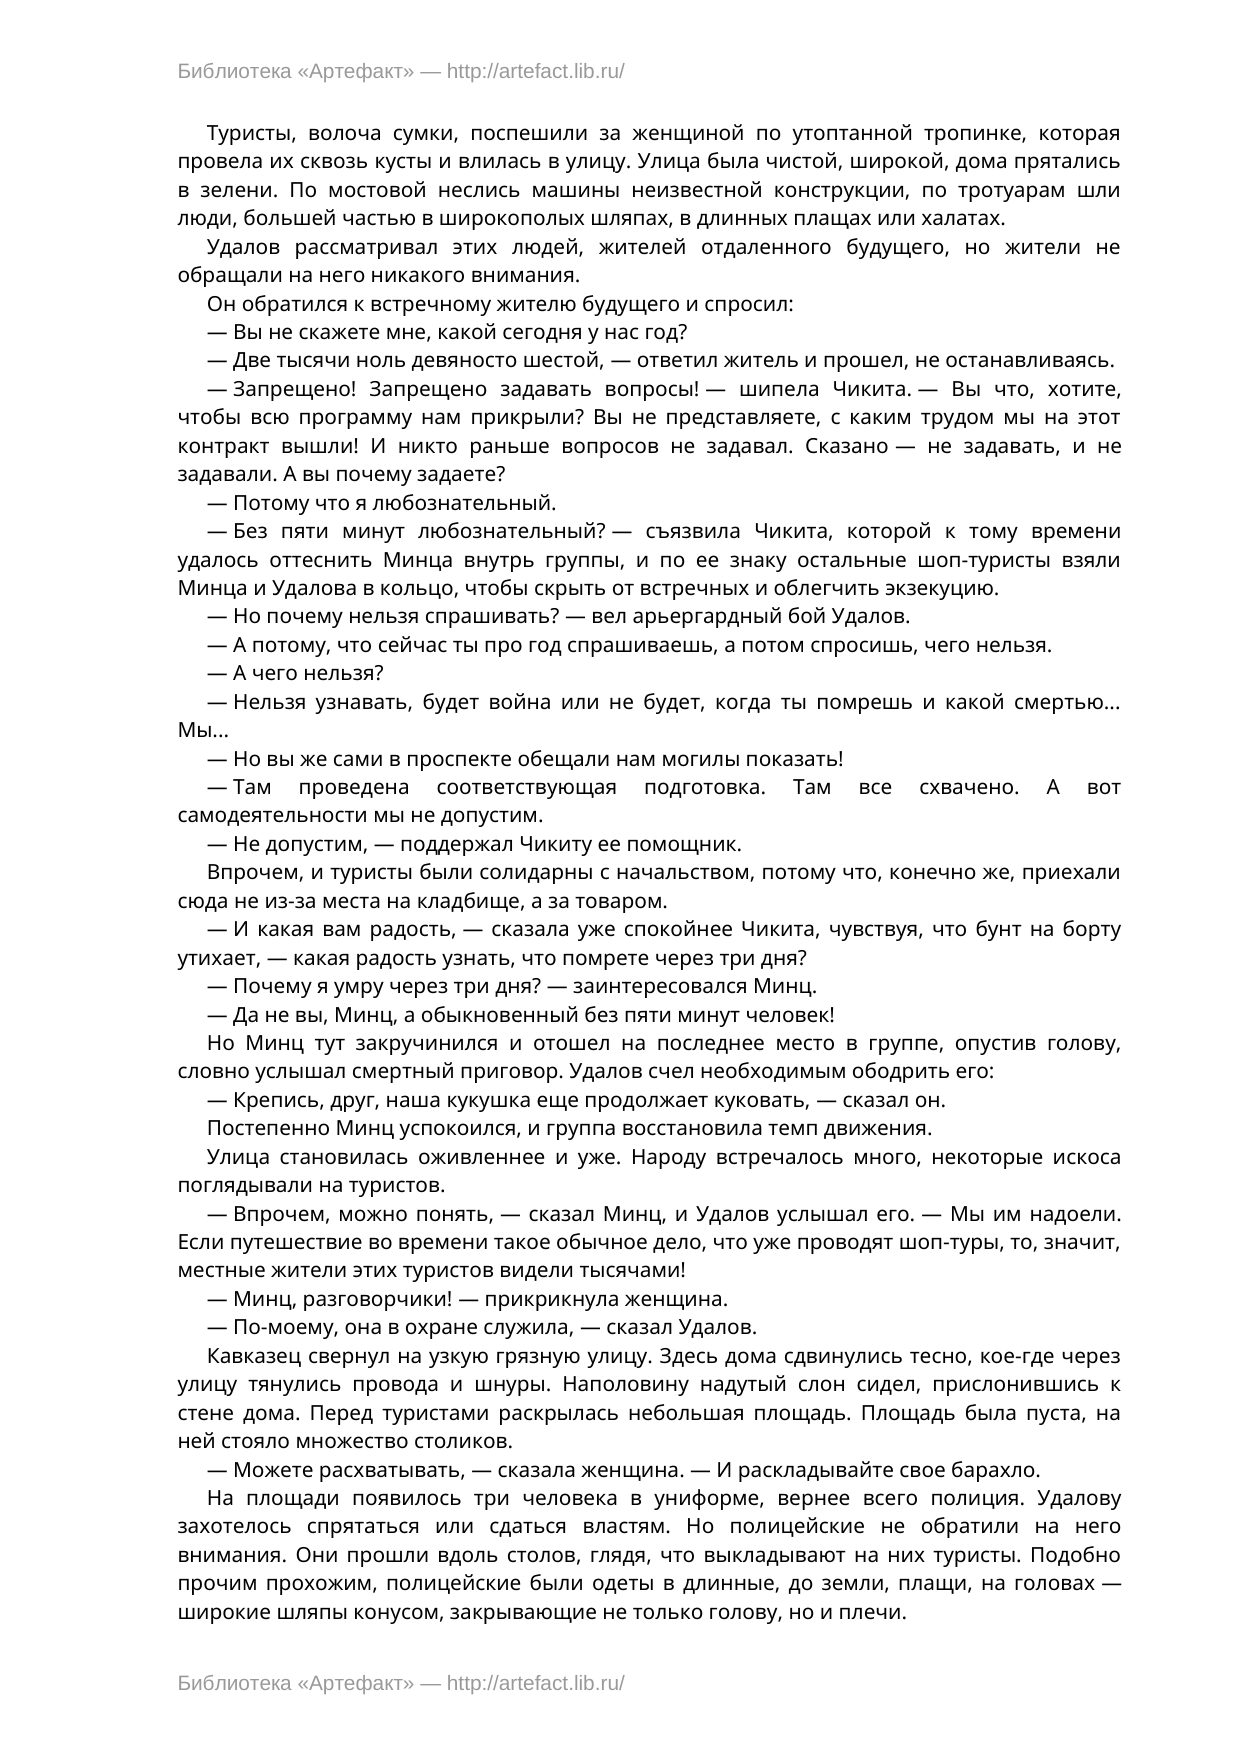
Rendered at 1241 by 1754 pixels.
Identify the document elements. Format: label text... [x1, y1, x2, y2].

text — А чего нельзя? [177, 658, 1122, 687]
text — Впрочем, можно понять, — сказал Минц, и Удалов услышал его. — Мы им надоели. Если путешествие во времени такое обычное дело, что уже проводят шоп-туры, то, значит, местные жители этих туристов видели тысячами! [177, 1199, 1122, 1284]
text — Вы не скажете мне, какой сегодня у нас год? [177, 317, 1122, 346]
text Удалов рассматривал этих людей, жителей отдаленного будущего, но жители не обращали на него никакого внимания. [177, 232, 1122, 289]
text — Минц, разговорчики! — прикрикнула женщина. [177, 1284, 1122, 1312]
text — По-моему, она в охране служила, — сказал Удалов. [177, 1312, 1122, 1341]
text — Не допустим, — поддержал Чикиту ее помощник. [177, 829, 1122, 857]
text Кавказец свернул на узкую грязную улицу. Здесь дома сдвинулись тесно, кое-где через улицу тянулись провода и шнуры. Наполовину надутый слон сидел, прислонившись к стене дома. Перед туристами раскрылась небольшая площадь. Площадь была пуста, на ней стояло множество столиков. [177, 1341, 1122, 1455]
text — Крепись, друг, наша кукушка еще продолжает куковать, — сказал он. [177, 1085, 1122, 1113]
text — Но вы же сами в проспекте обещали нам могилы показать! [177, 744, 1122, 772]
text — Можете расхватывать, — сказала женщина. — И раскладывайте свое барахло. [177, 1455, 1122, 1483]
text — Запрещено! Запрещено задавать вопросы! — шипела Чикита. — Вы что, хотите, чтобы всю программу нам прикрыли? Вы не представляете, с каким трудом мы на этот контракт вышли! И никто раньше вопросов не задавал. Сказано — не задавать, и не задавали. А вы почему задаете? [177, 374, 1122, 488]
text — Там проведена соответствующая подготовка. Там все схвачено. А вот самодеятельности мы не допустим. [177, 772, 1122, 829]
text — Без пяти минут любознательный? — съязвила Чикита, которой к тому времени удалось оттеснить Минца внутрь группы, и по ее знаку остальные шоп-туристы взяли Минца и Удалова в кольцо, чтобы скрыть от встречных и облегчить экзекуцию. [177, 516, 1122, 602]
text — Две тысячи ноль девяносто шестой, — ответил житель и прошел, не останавливаясь. [177, 346, 1122, 374]
text На площади появилось три человека в униформе, вернее всего полиция. Удалову захотелось спрятаться или сдаться властям. Но полицейские не обратили на него внимания. Они прошли вдоль столов, глядя, что выкладывают на них туристы. Подобно прочим прохожим, полицейские были одеты в длинные, до земли, плащи, на головах — широкие шляпы конусом, закрывающие не только голову, но и плечи. [177, 1483, 1122, 1625]
text — И какая вам радость, — сказала уже спокойнее Чикита, чувствуя, что бунт на борту утихает, — какая радость узнать, что помрете через три дня? [177, 914, 1122, 971]
text — А потому, что сейчас ты про год спрашиваешь, а потом спросишь, чего нельзя. [177, 630, 1122, 658]
text — Но почему нельзя спрашивать? — вел арьергардный бой Удалов. [177, 602, 1122, 630]
text — Да не вы, Минц, а обыкновенный без пяти минут человек! [177, 1000, 1122, 1028]
text Постепенно Минц успокоился, и группа восстановила темп движения. [177, 1113, 1122, 1142]
text Но Минц тут закручинился и отошел на последнее место в группе, опустив голову, словно услышал смертный приговор. Удалов счел необходимым ободрить его: [177, 1028, 1122, 1085]
text — Потому что я любознательный. [177, 488, 1122, 516]
text Он обратился к встречному жителю будущего и спросил: [177, 289, 1122, 317]
text — Почему я умру через три дня? — заинтересовался Минц. [177, 971, 1122, 1000]
text Туристы, волоча сумки, поспешили за женщиной по утоптанной тропинке, которая провела их сквозь кусты и влилась в улицу. Улица была чистой, широкой, дома прятались в зелени. По мостовой неслись машины неизвестной конструкции, по тротуарам шли люди, большей частью в широкополых шляпах, в длинных плащах или халатах. [177, 118, 1122, 232]
text Впрочем, и туристы были солидарны с начальством, потому что, конечно же, приехали сюда не из-за места на кладбище, а за товаром. [177, 857, 1122, 914]
text Улица становилась оживленнее и уже. Народу встречалось много, некоторые искоса поглядывали на туристов. [177, 1142, 1122, 1199]
text — Нельзя узнавать, будет война или не будет, когда ты помрешь и какой смертью... Мы... [177, 687, 1122, 744]
